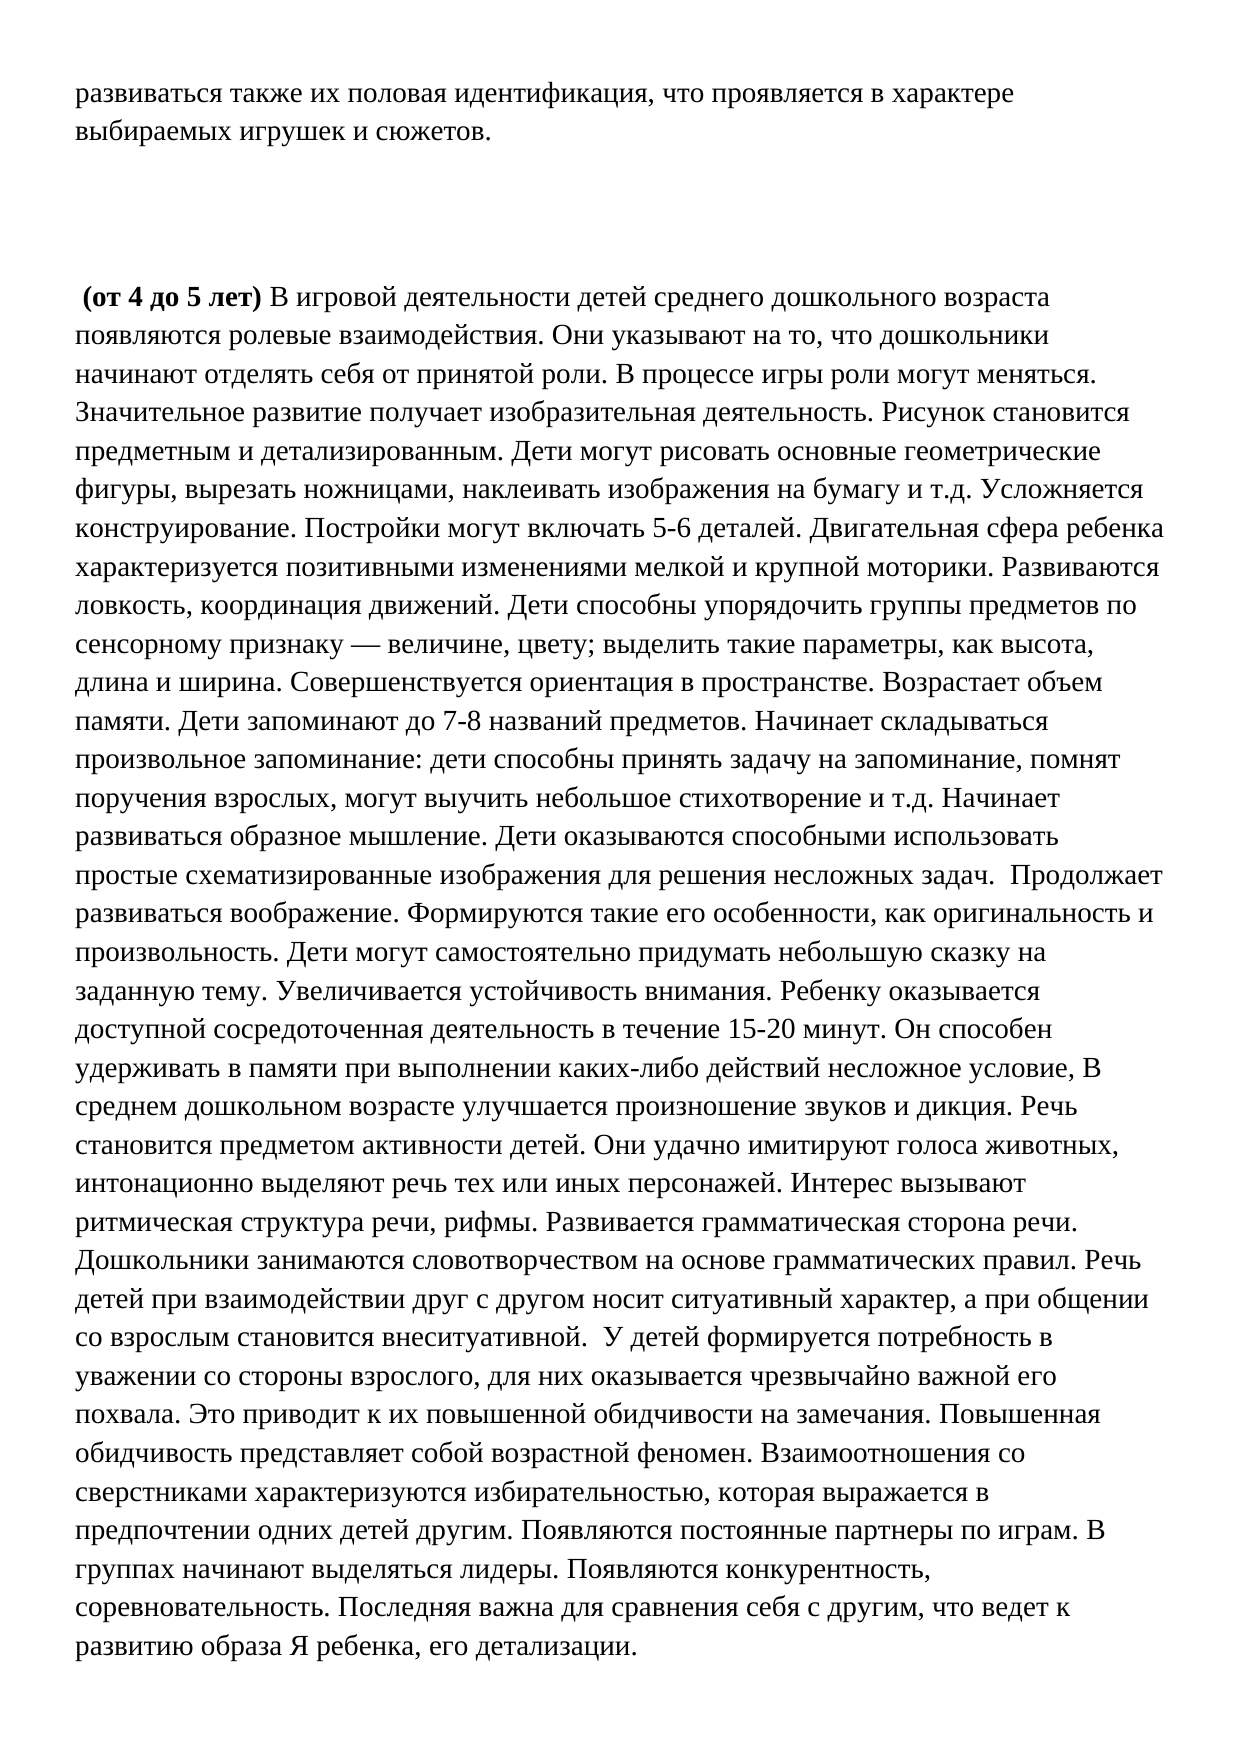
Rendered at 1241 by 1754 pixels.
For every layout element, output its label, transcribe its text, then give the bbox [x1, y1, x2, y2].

text (от 4 до 5 лет) В игровой деятельности детей среднего дошкольного возраста появляются ролевые взаимодействия. Они указывают на то, что дошкольники начинают отделять себя от принятой роли. В процессе игры роли могут меняться. Значительное развитие получает изобразительная деятельность. Рисунок становится предметным и детализированным. Дети могут рисовать основные геометрические фигуры, вырезать ножницами, наклеивать изображения на бумагу и т.д. Усложняется конструирование. Постройки могут включать 5-6 деталей. Двигательная сфера ребенка характеризуется позитивными изменениями мелкой и крупной моторики. Развиваются ловкость, координация движений. Дети способны упорядочить группы предметов по сенсорному признаку — величине, цвету; выделить такие параметры, как высота, длина и ширина. Совершенствуется ориентация в пространстве. Возрастает объем памяти. Дети запоминают до 7-8 названий предметов. Начинает складываться произвольное запоминание: дети способны принять задачу на запоминание, помнят поручения взрослых, могут выучить небольшое стихотворение и т.д. Начинает развиваться образное мышление. Дети оказываются способными использовать простые схематизированные изображения для решения несложных задач. Продолжает развиваться воображение. Формируются такие его особенности, как оригинальность и произвольность. Дети могут самостоятельно придумать небольшую сказку на заданную тему. Увеличивается устойчивость внимания. Ребенку оказывается доступной сосредоточенная деятельность в течение 15-20 минут. Он способен удерживать в памяти при выполнении каких-либо действий несложное условие, В среднем дошкольном возрасте улучшается произношение звуков и дикция. Речь становится предметом активности детей. Они удачно имитируют голоса животных, интонационно выделяют речь тех или иных персонажей. Интерес вызывают ритмическая структура речи, рифмы. Развивается грамматическая сторона речи. Дошкольники занимаются словотворчеством на основе грамматических правил. Речь детей при взаимодействии друг с другом носит ситуативный характер, а при общении со взрослым становится внеситуативной. У детей формируется потребность в уважении со стороны взрослого, для них оказывается чрезвычайно важной его похвала. Это приводит к их повышенной обидчивости на замечания. Повышенная обидчивость представляет собой возрастной феномен. Взаимоотношения со сверстниками характеризуются избирательностью, которая выражается в предпочтении одних детей другим. Появляются постоянные партнеры по играм. В группах начинают выделяться лидеры. Появляются конкурентность, соревновательность. Последняя важна для сравнения себя с другим, что ведет к развитию образа Я ребенка, его детализации. [75, 279, 1165, 1661]
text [75, 75, 1165, 147]
